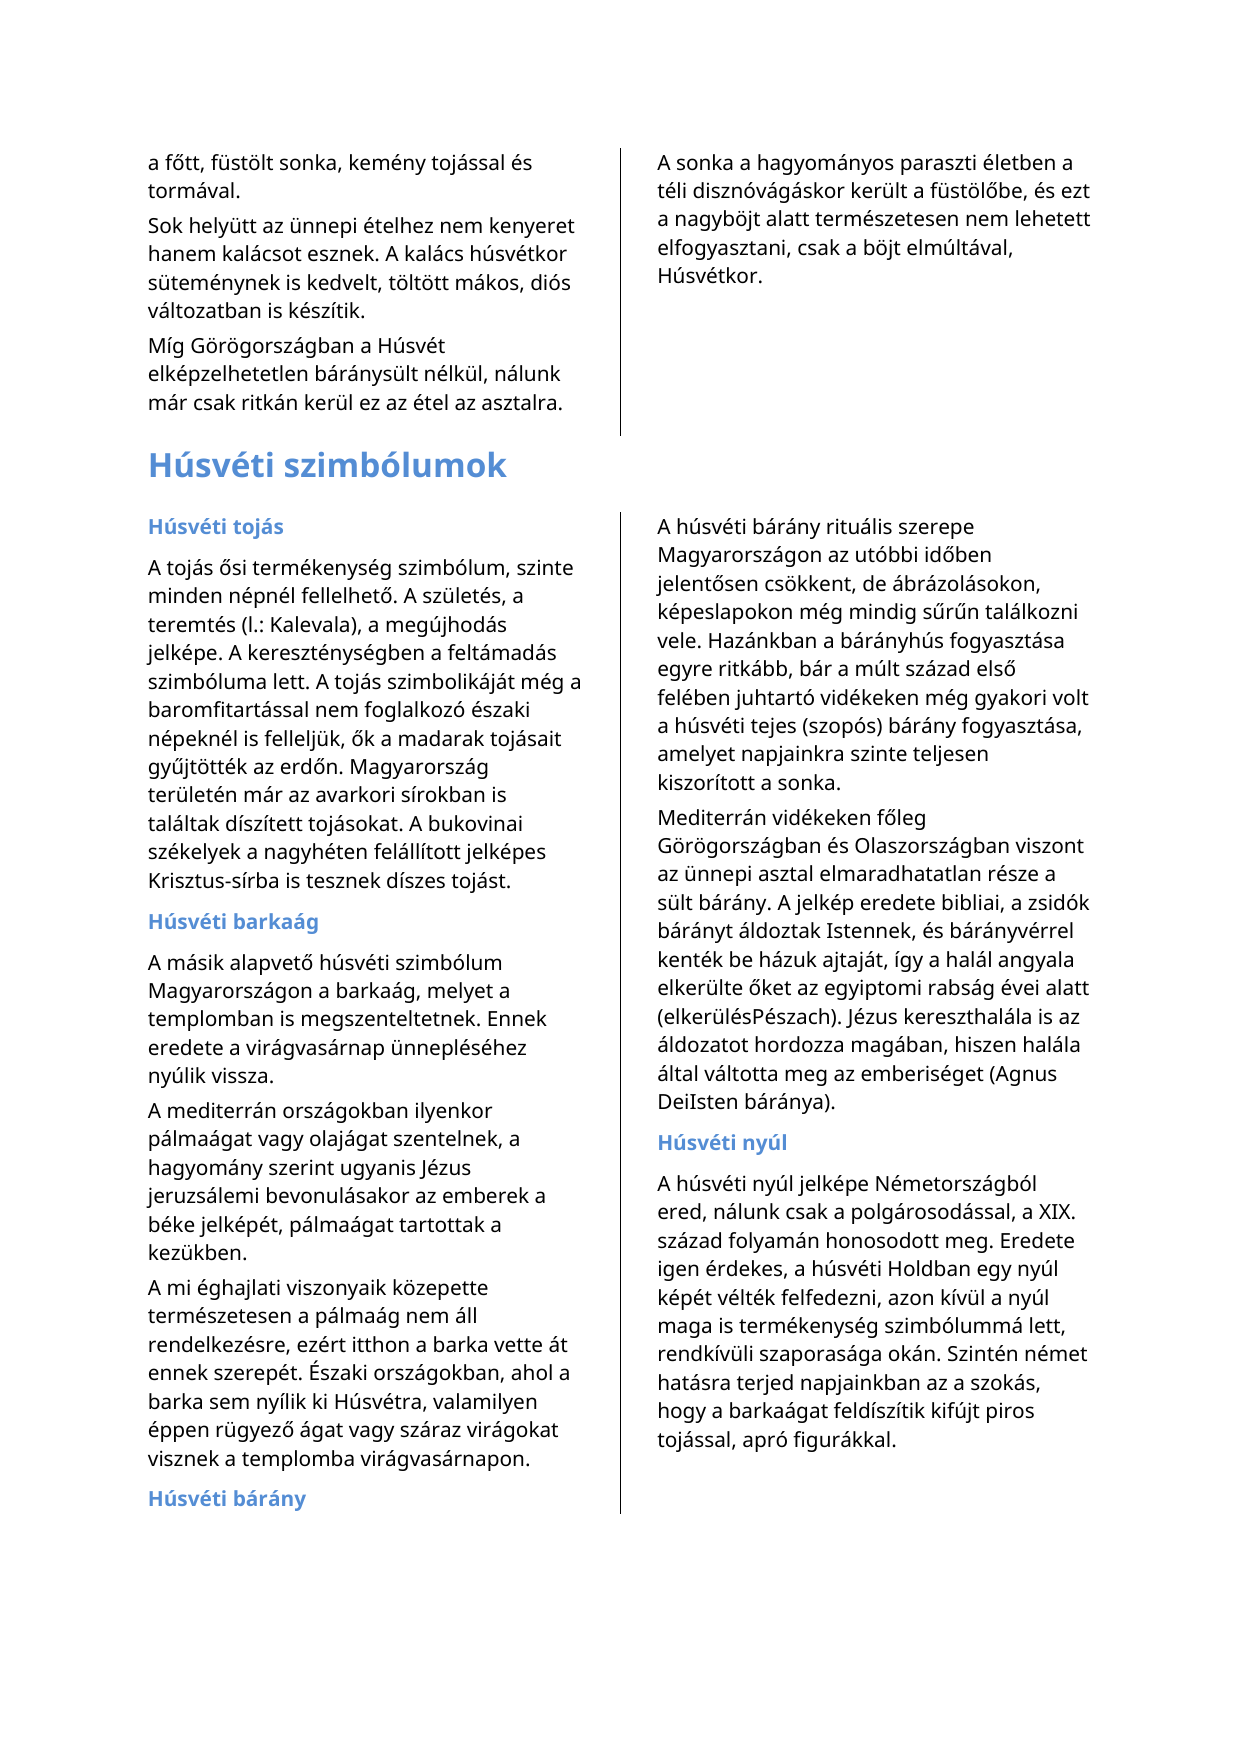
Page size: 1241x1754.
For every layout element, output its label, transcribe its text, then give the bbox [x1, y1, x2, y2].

text Húsvéti bárány [148, 1484, 583, 1513]
text Húsvéti szimbólumok [148, 442, 1093, 487]
text A mediterrán országokban ilyenkor pálmaágat vagy olajágat szentelnek, a hagyomány szerint ugyanis Jézus jeruzsálemi bevonulásakor az emberek a béke jelképét, pálmaágat tartottak a kezükben. [148, 1096, 583, 1267]
text A sonka a hagyományos paraszti életben a téli disznóvágáskor került a füstölőbe, és ezt a nagyböjt alatt természetesen nem lehetett elfogyasztani, csak a böjt elmúltával, Húsvétkor. [657, 148, 1093, 290]
text Mediterrán vidékeken főleg Görögországban és Olaszországban viszont az ünnepi asztal elmaradhatatlan része a sült bárány. A jelkép eredete bibliai, a zsidók bárányt áldoztak Istennek, és bárányvérrel kenték be házuk ajtaját, így a halál angyala elkerülte őket az egyiptomi rabság évei alatt (elkerülésPészach). Jézus kereszthalála is az áldozatot hordozza magában, hiszen halála által váltotta meg az emberiséget (Agnus DeiIsten báránya). [657, 803, 1093, 1116]
text A húsvéti nyúl jelképe Németországból ered, nálunk csak a polgárosodással, a XIX. század folyamán honosodott meg. Eredete igen érdekes, a húsvéti Holdban egy nyúl képét vélték felfedezni, azon kívül a nyúl maga is termékenység szimbólummá lett, rendkívüli szaporasága okán. Szintén német hatásra terjed napjainkban az a szokás, hogy a barkaágat feldíszítik kifújt piros tojással, apró figurákkal. [657, 1169, 1093, 1453]
text Húsvéti barkaág [148, 907, 583, 935]
text Míg Görögországban a Húsvét elképzelhetetlen báránysült nélkül, nálunk már csak ritkán kerül ez az étel az asztalra. [148, 331, 583, 416]
text Sok helyütt az ünnepi ételhez nem kenyeret hanem kalácsot esznek. A kalács húsvétkor süteménynek is kedvelt, töltött mákos, diós változatban is készítik. [148, 211, 583, 324]
text Húsvéti nyúl [657, 1128, 1093, 1156]
text Húsvéti tojás [148, 512, 583, 541]
text A tojás ősi termékenység szimbólum, szinte minden népnél fellelhető. A születés, a teremtés (l.: Kalevala), a megújhodás jelképe. A kereszténységben a feltámadás szimbóluma lett. A tojás szimbolikáját még a baromfitartással nem foglalkozó északi népeknél is felleljük, ők a madarak tojásait gyűjtötték az erdőn. Magyarország területén már az avarkori sírokban is találtak díszített tojásokat. A bukovinai székelyek a nagyhéten felállított jelképes Krisztus-sírba is tesznek díszes tojást. [148, 553, 583, 894]
text A másik alapvető húsvéti szimbólum Magyarországon a barkaág, melyet a templomban is megszenteltetnek. Ennek eredete a virágvasárnap ünnepléséhez nyúlik vissza. [148, 948, 583, 1090]
text A húsvéti bárány rituális szerepe Magyarországon az utóbbi időben jelentősen csökkent, de ábrázolásokon, képeslapokon még mindig sűrűn találkozni vele. Hazánkban a bárányhús fogyasztása egyre ritkább, bár a múlt század első felében juhtartó vidékeken még gyakori volt a húsvéti tejes (szopós) bárány fogyasztása, amelyet napjainkra szinte teljesen kiszorított a sonka. [657, 512, 1093, 796]
text A mi éghajlati viszonyaik közepette természetesen a pálmaág nem áll rendelkezésre, ezért itthon a barka vette át ennek szerepét. Északi országokban, ahol a barka sem nyílik ki Húsvétra, valamilyen éppen rügyező ágat vagy száraz virágokat visznek a templomba virágvasárnapon. [148, 1273, 583, 1472]
